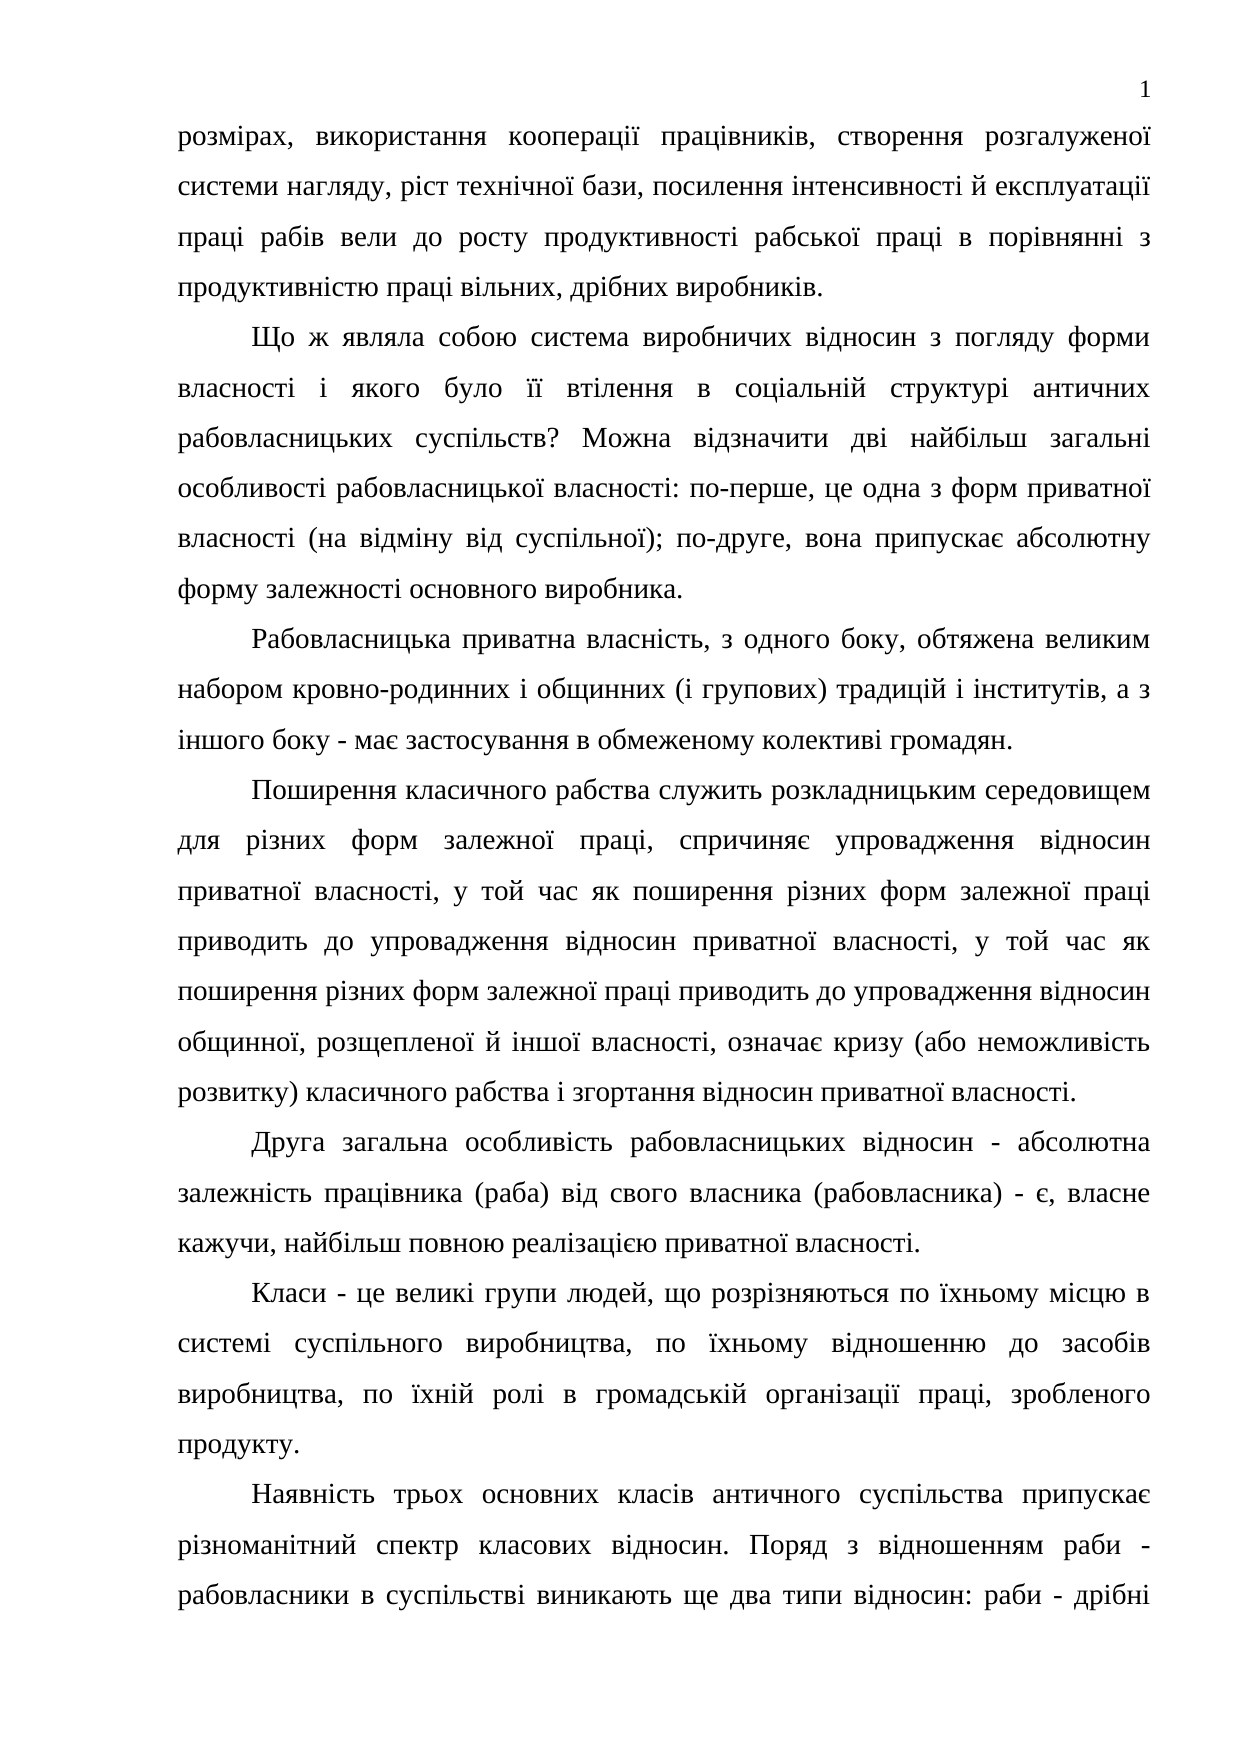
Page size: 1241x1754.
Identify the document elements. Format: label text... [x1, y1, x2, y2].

text Поширення класичного рабства служить розкладницьким середовищем для різних форм залежної праці, спричиняє упровадження відносин приватної власності, у той час як поширення різних форм залежної праці приводить до упровадження відносин приватної власності, у той час як поширення різних форм залежної праці приводить до упровадження відносин общинної, розщепленої й іншої власності, означає кризу (або неможливість розвитку) класичного рабства і згортання відносин приватної власності. [177, 772, 1152, 1108]
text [177, 1477, 1152, 1611]
text Друга загальна особливість рабовласницьких відносин - абсолютна залежність працівника (раба) від свого власника (рабовласника) - є, власне кажучи, найбільш повною реалізацією приватної власності. [177, 1124, 1152, 1258]
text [177, 118, 1152, 303]
text Рабовласницька приватна власність, з одного боку, обтяжена великим набором кровно-родинних і общинних (і групових) традицій і інститутів, а з іншого боку - має застосування в обмеженому колективі громадян. [177, 621, 1152, 755]
text Що ж являла собою система виробничих відносин з погляду форми власності і якого було її втілення в соціальній структурі античних рабовласницьких суспільств? Можна відзначити дві найбільш загальні особливості рабовласницької власності: по-перше, це одна з форм приватної власності (на відміну від суспільної); по-друге, вона припускає абсолютну форму залежності основного виробника. [177, 319, 1152, 604]
text Класи - це великі групи людей, що розрізняються по їхньому місцю в системі суспільного виробництва, по їхньому відношенню до засобів виробництва, по їхній ролі в громадській організації праці, зробленого продукту. [177, 1275, 1152, 1460]
